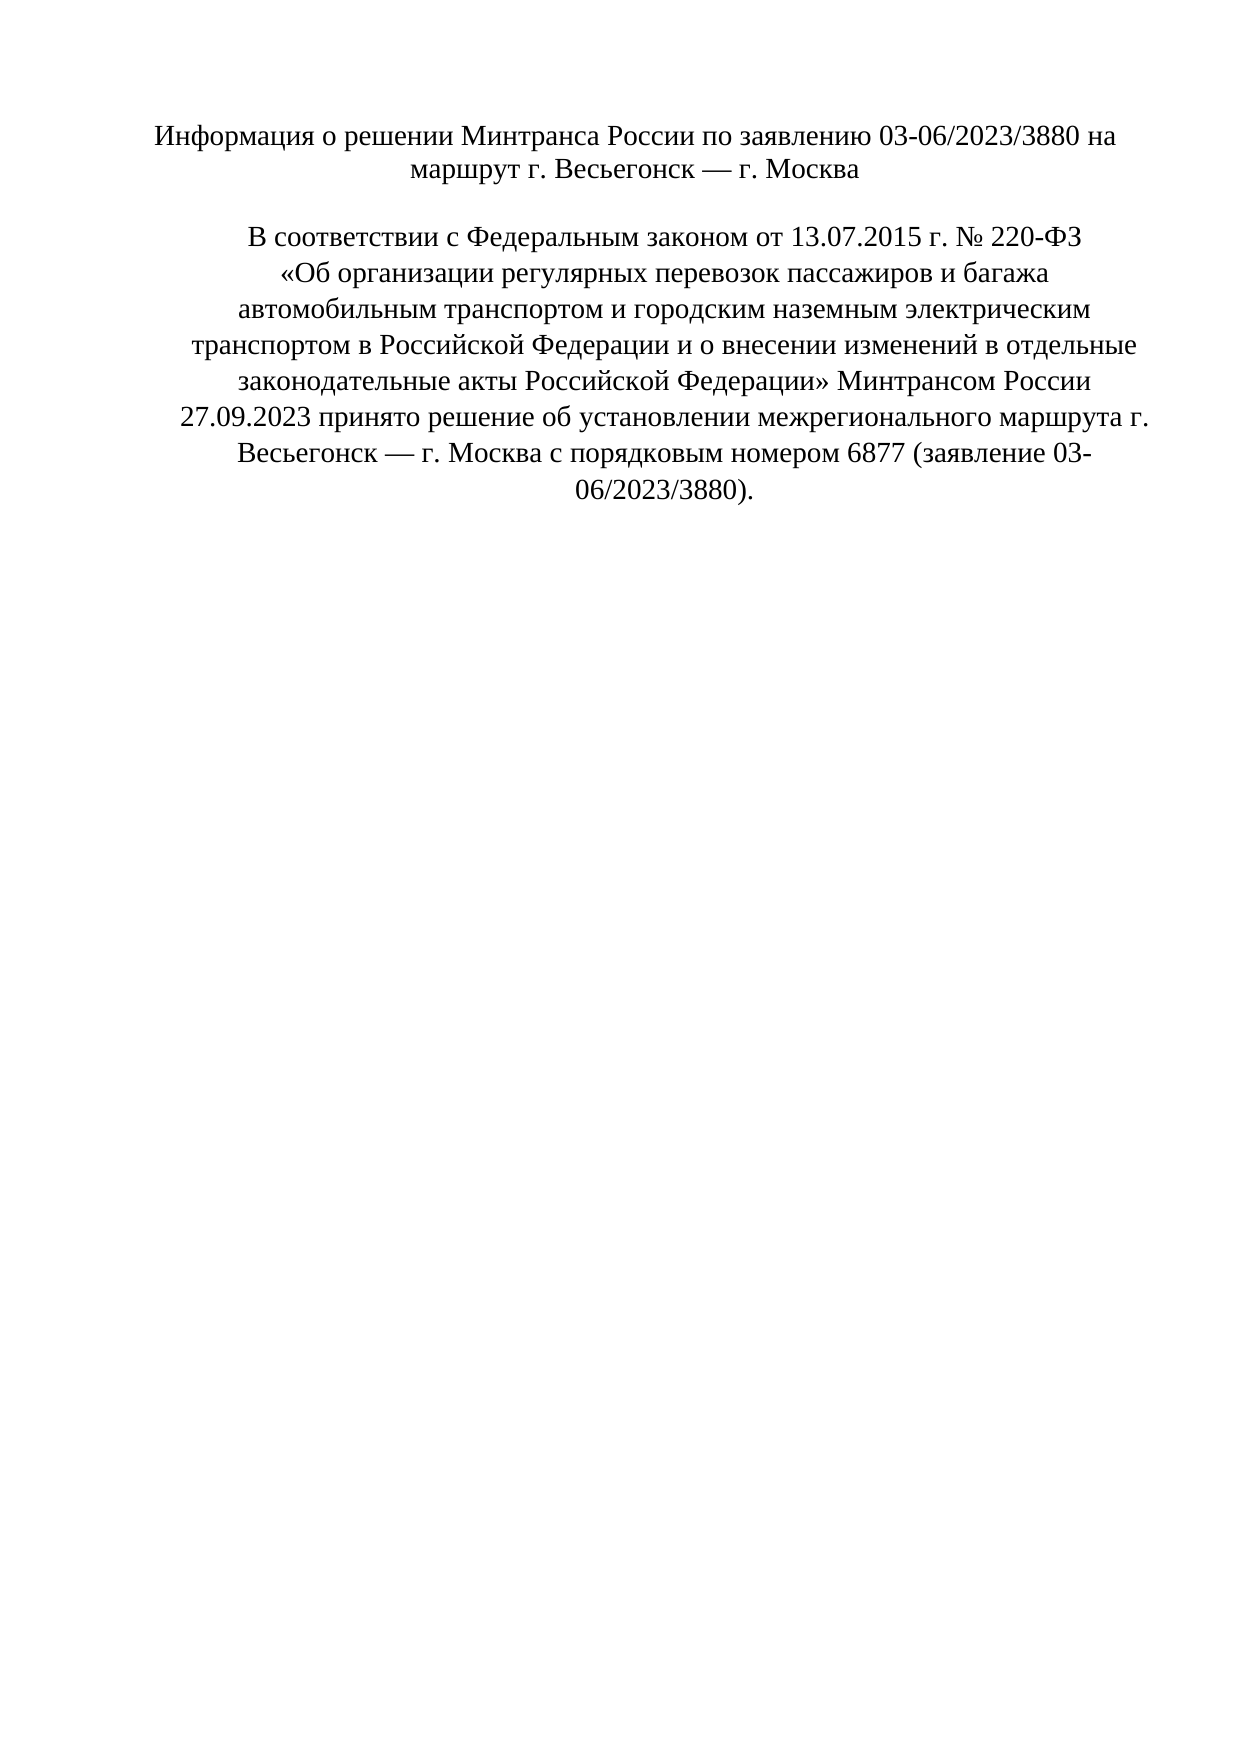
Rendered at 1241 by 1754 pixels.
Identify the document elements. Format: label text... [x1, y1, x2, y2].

text Информация о решении Минтранса России по заявлению 03-06/2023/3880 на маршрут г. Весьегонск — г. Москва [118, 118, 1152, 185]
text В соответствии с Федеральным законом от 13.07.2015 г. № 220-ФЗ «Об организации регулярных перевозок пассажиров и багажа автомобильным транспортом и городским наземным электрическим транспортом в Российской Федерации и о внесении изменений в отдельные законодательные акты Российской Федерации» Минтрансом России 27.09.2023 принято решение об установлении межрегионального маршрута г. Весьегонск — г. Москва с порядковым номером 6877 (заявление 03-06/2023/3880). [177, 219, 1152, 505]
